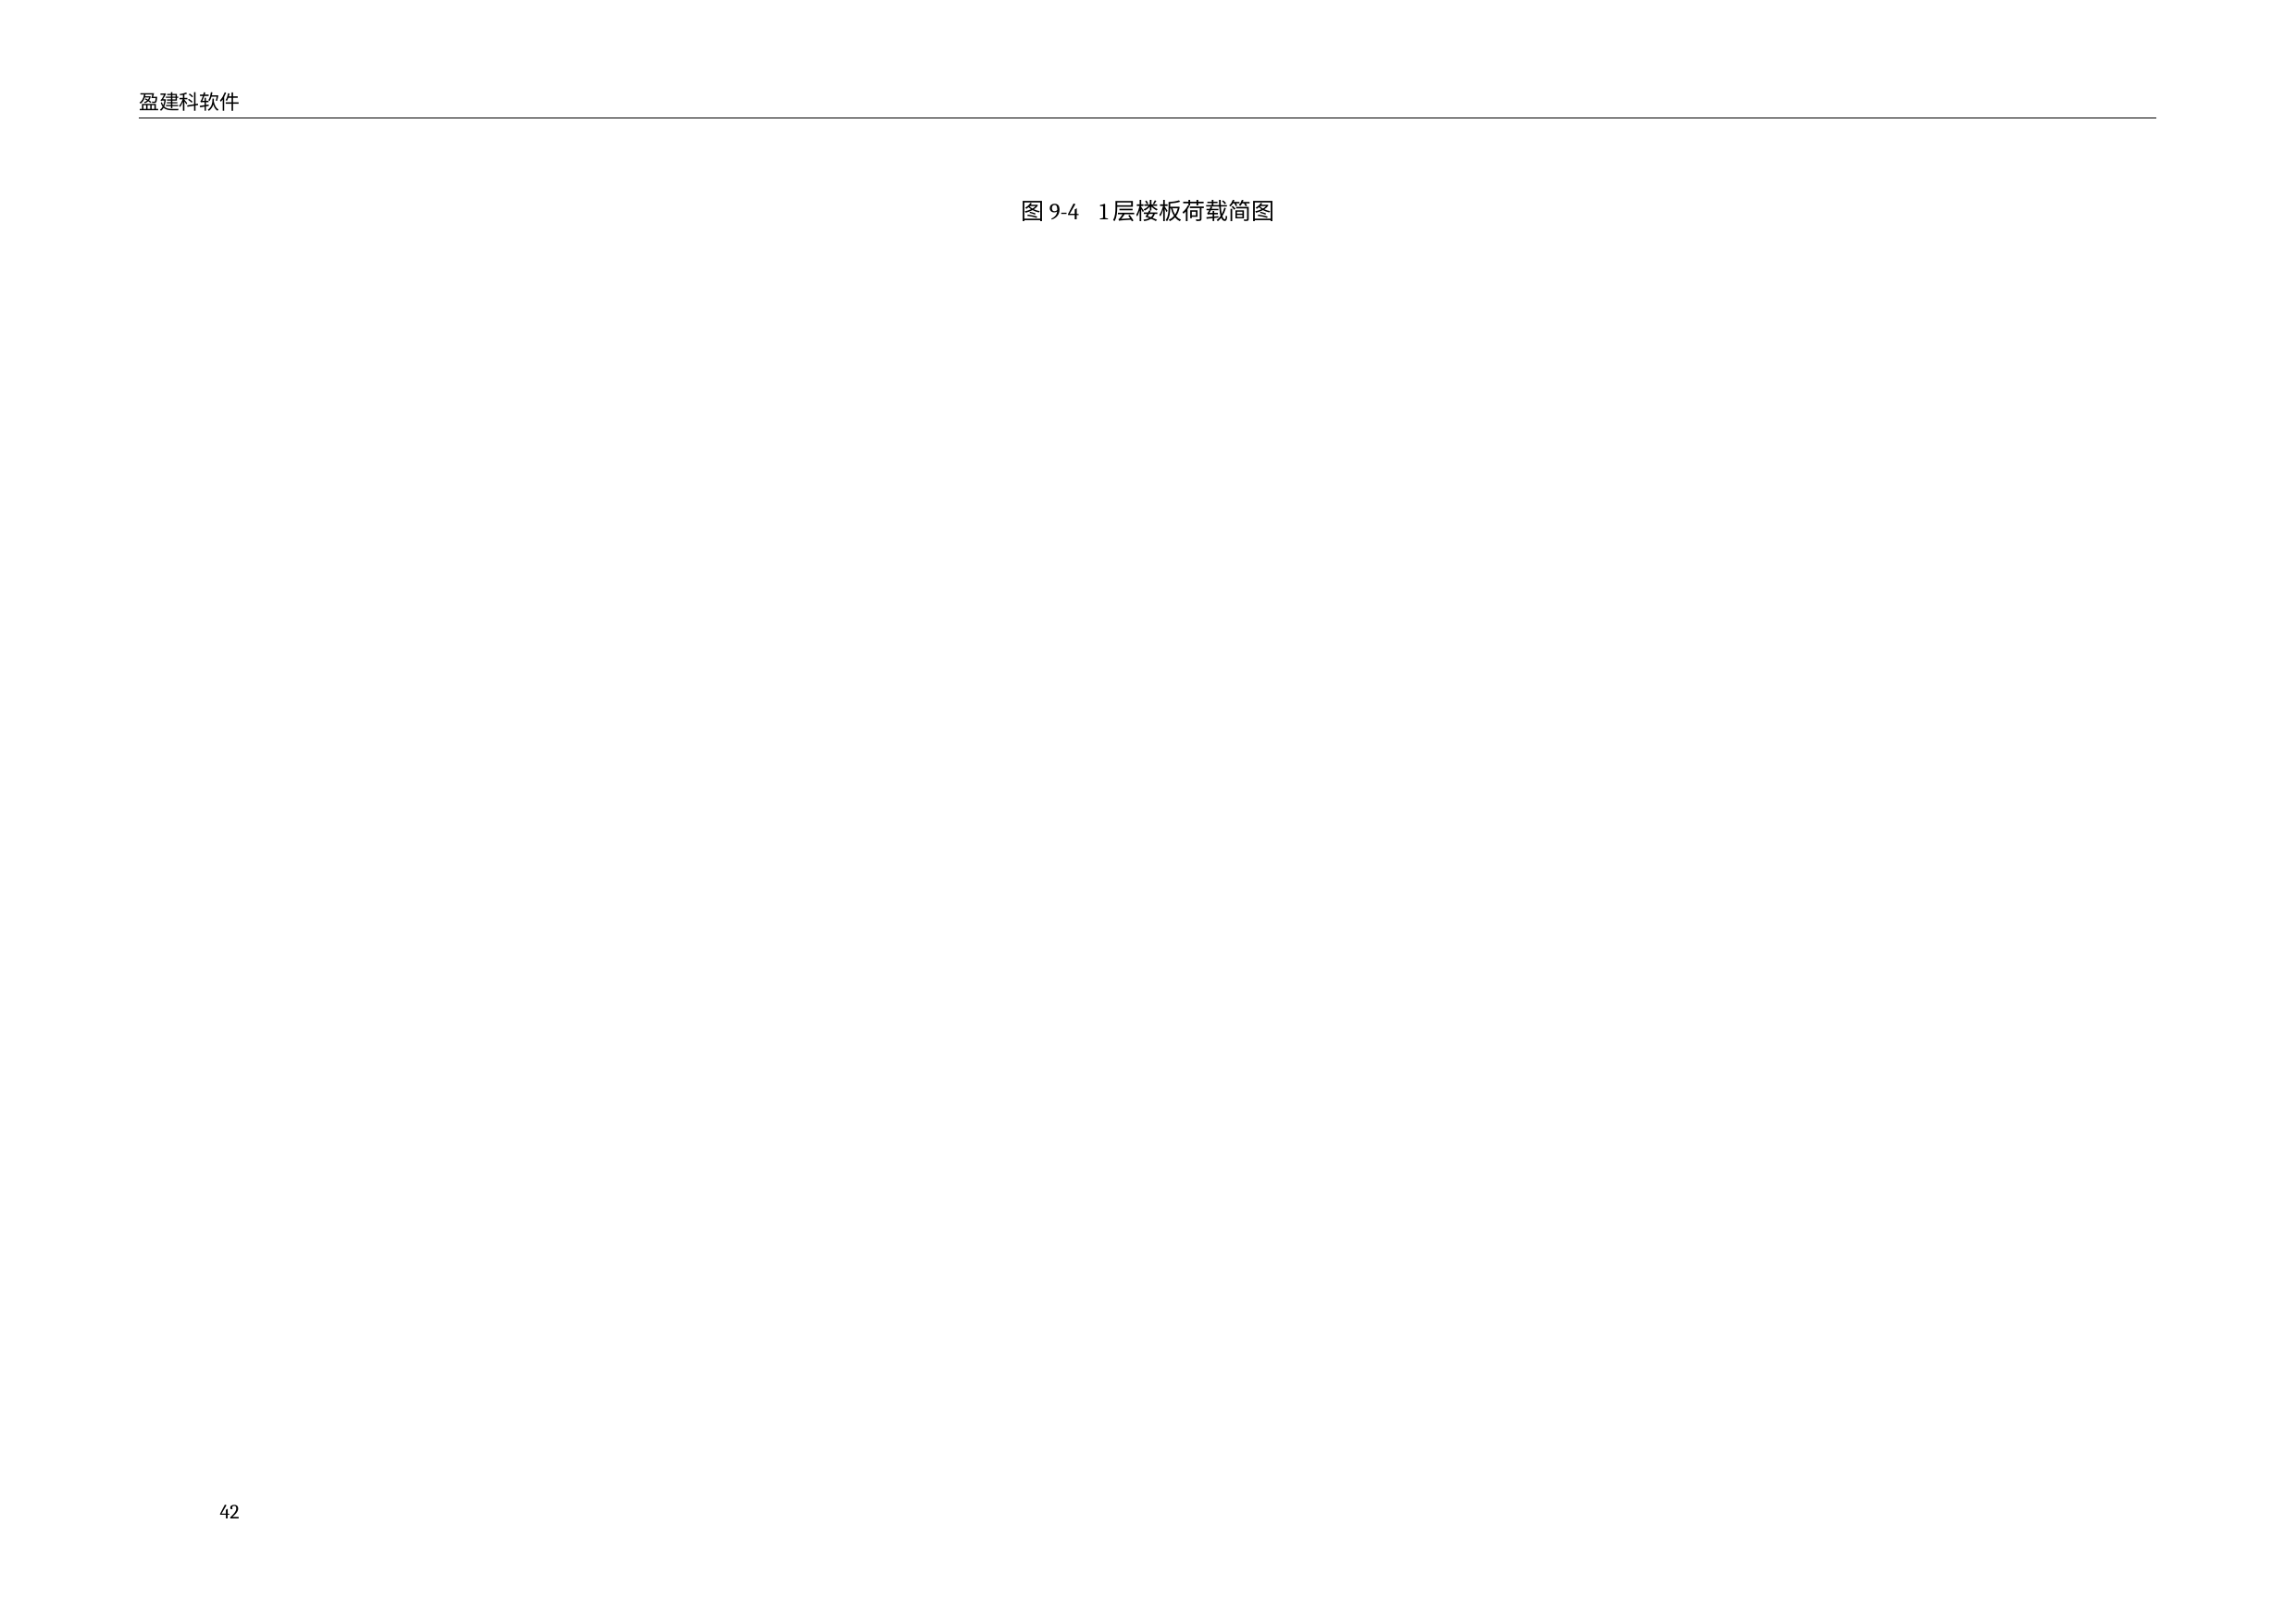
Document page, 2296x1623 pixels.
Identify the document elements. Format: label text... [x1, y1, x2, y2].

text 图9-4 1层楼板荷载简图 [139, 180, 2156, 240]
